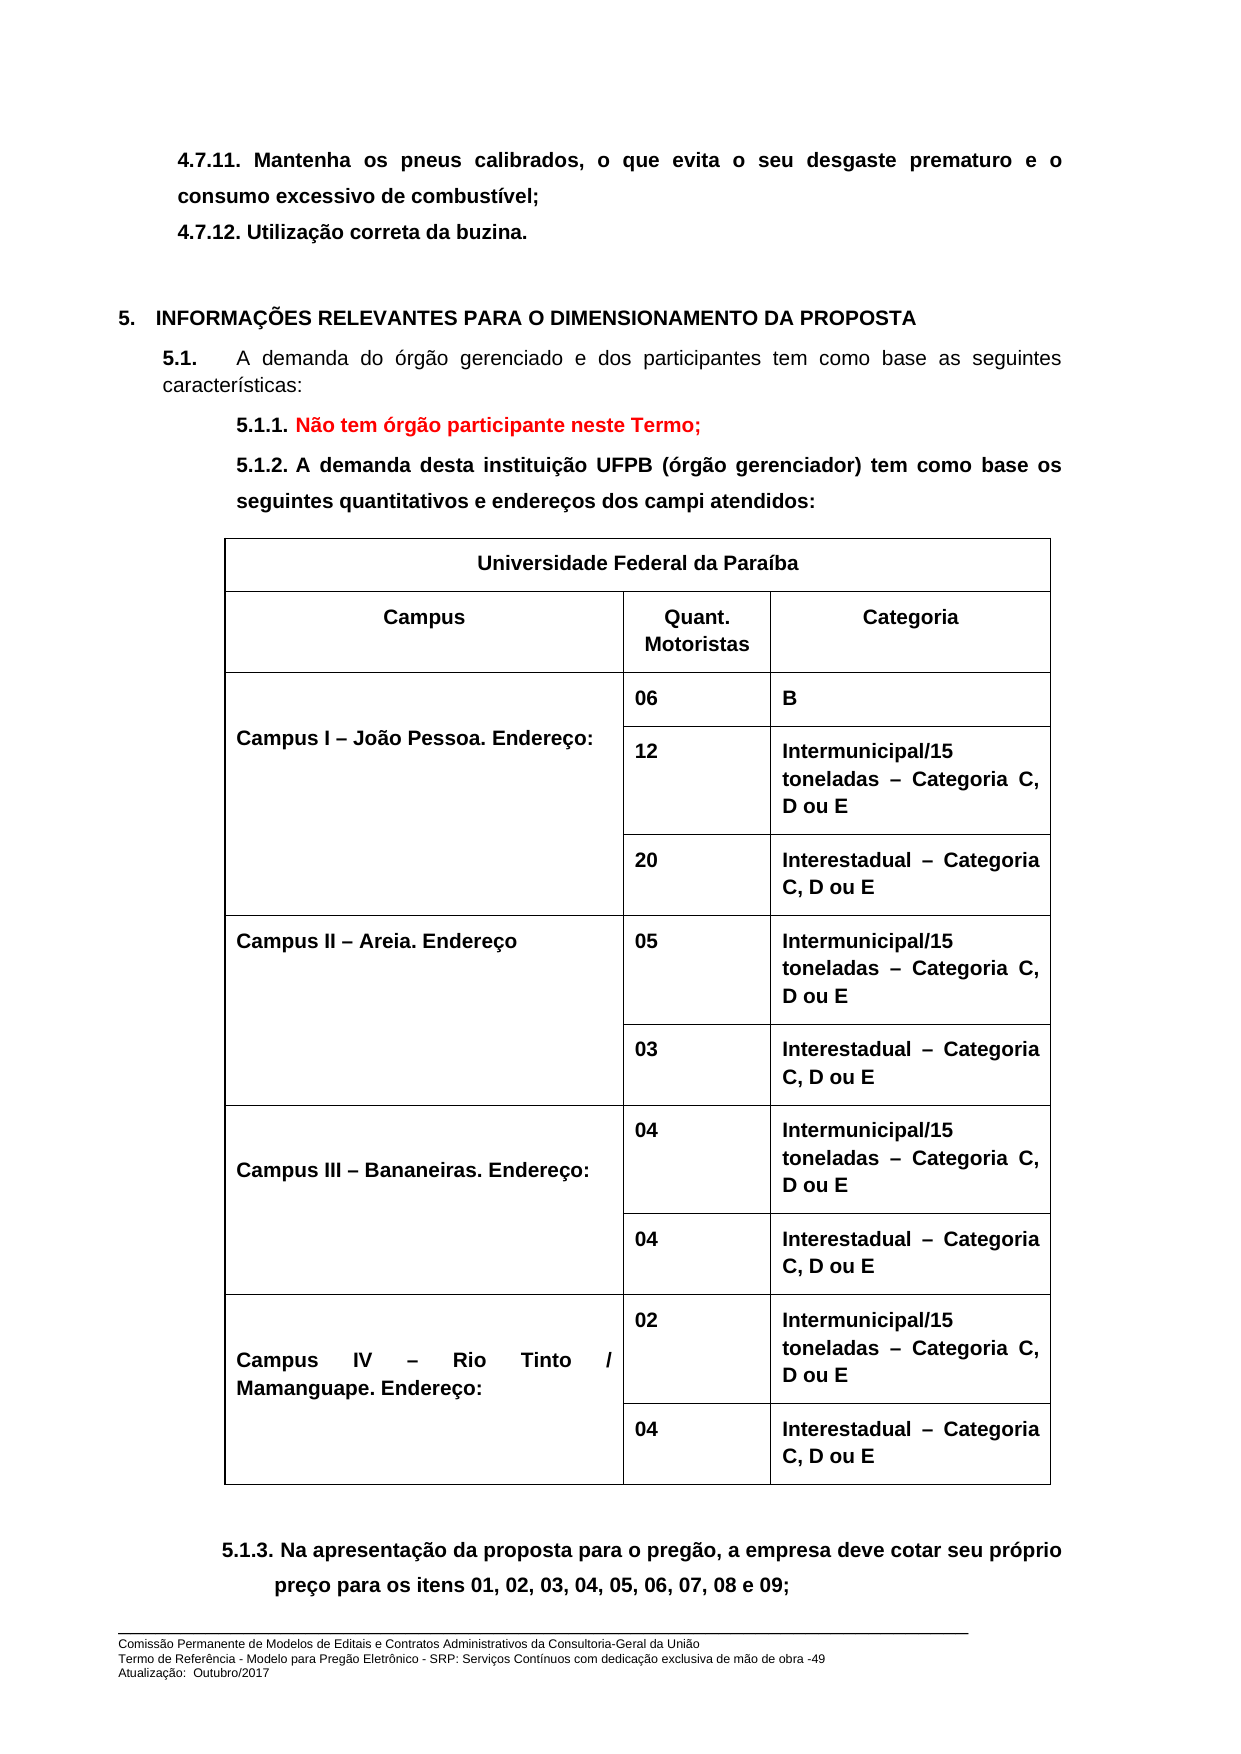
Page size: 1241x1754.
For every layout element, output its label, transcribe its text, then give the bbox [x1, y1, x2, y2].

table_cell 02 [624, 1295, 770, 1403]
table_cell 06 [624, 673, 770, 726]
table_cell Campus II – Areia. Endereço [226, 916, 623, 1105]
table_cell 20 [624, 835, 770, 915]
table_cell Intermunicipal/15 toneladas – Categoria C, D ou E [771, 727, 1050, 834]
table_cell Quant. Motoristas [624, 592, 770, 672]
table_cell Intermunicipal/15 toneladas – Categoria C, D ou E [771, 916, 1050, 1024]
table_cell Intermunicipal/15 toneladas – Categoria C, D ou E [771, 1106, 1050, 1213]
text 4.7.12. Utilização correta da buzina. [118, 219, 1063, 243]
table_cell 12 [624, 727, 770, 834]
table_cell Campus IV – Rio Tinto / Mamanguape. Endereço: [226, 1295, 623, 1484]
table_header Universidade Federal da Paraíba [226, 539, 1050, 591]
list A demanda do órgão gerenciado e dos participantes tem como base as seguintes características: [162, 346, 1063, 397]
table_cell Interestadual – Categoria C, D ou E [771, 835, 1050, 915]
table_cell Campus [226, 592, 623, 672]
table_cell Interestadual – Categoria C, D ou E [771, 1214, 1050, 1294]
table_cell 03 [624, 1025, 770, 1105]
table_cell 04 [624, 1106, 770, 1213]
table_cell Campus I – João Pessoa. Endereço: [226, 673, 623, 915]
table_cell Campus III – Bananeiras. Endereço: [226, 1106, 623, 1294]
table_cell 04 [624, 1214, 770, 1294]
table_cell Categoria [771, 592, 1050, 672]
table_cell Intermunicipal/15 toneladas – Categoria C, D ou E [771, 1295, 1050, 1403]
table_cell 05 [624, 916, 770, 1024]
text 4.7.11. Mantenha os pneus calibrados, o que evita o seu desgaste prematuro e o consumo excessivo de combustível; [177, 148, 1063, 208]
list Na apresentação da proposta para o pregão, a empresa deve cotar seu próprio preço para os itens 01, 02, 03, 04, 05, 06, 07, 08 e 09; [222, 1537, 1063, 1597]
list A demanda desta instituição UFPB (órgão gerenciador) tem como base os seguintes quantitativos e endereços dos campi atendidos: [236, 453, 1063, 513]
table_cell B [771, 673, 1050, 726]
table_cell Interestadual – Categoria C, D ou E [771, 1025, 1050, 1105]
list Não tem órgão participante neste Termo; [236, 413, 1063, 437]
table_cell Interestadual – Categoria C, D ou E [771, 1404, 1050, 1484]
table_cell 04 [624, 1404, 770, 1484]
text INFORMAÇÕES RELEVANTES PARA O DIMENSIONAMENTO DA PROPOSTA [118, 306, 1063, 329]
